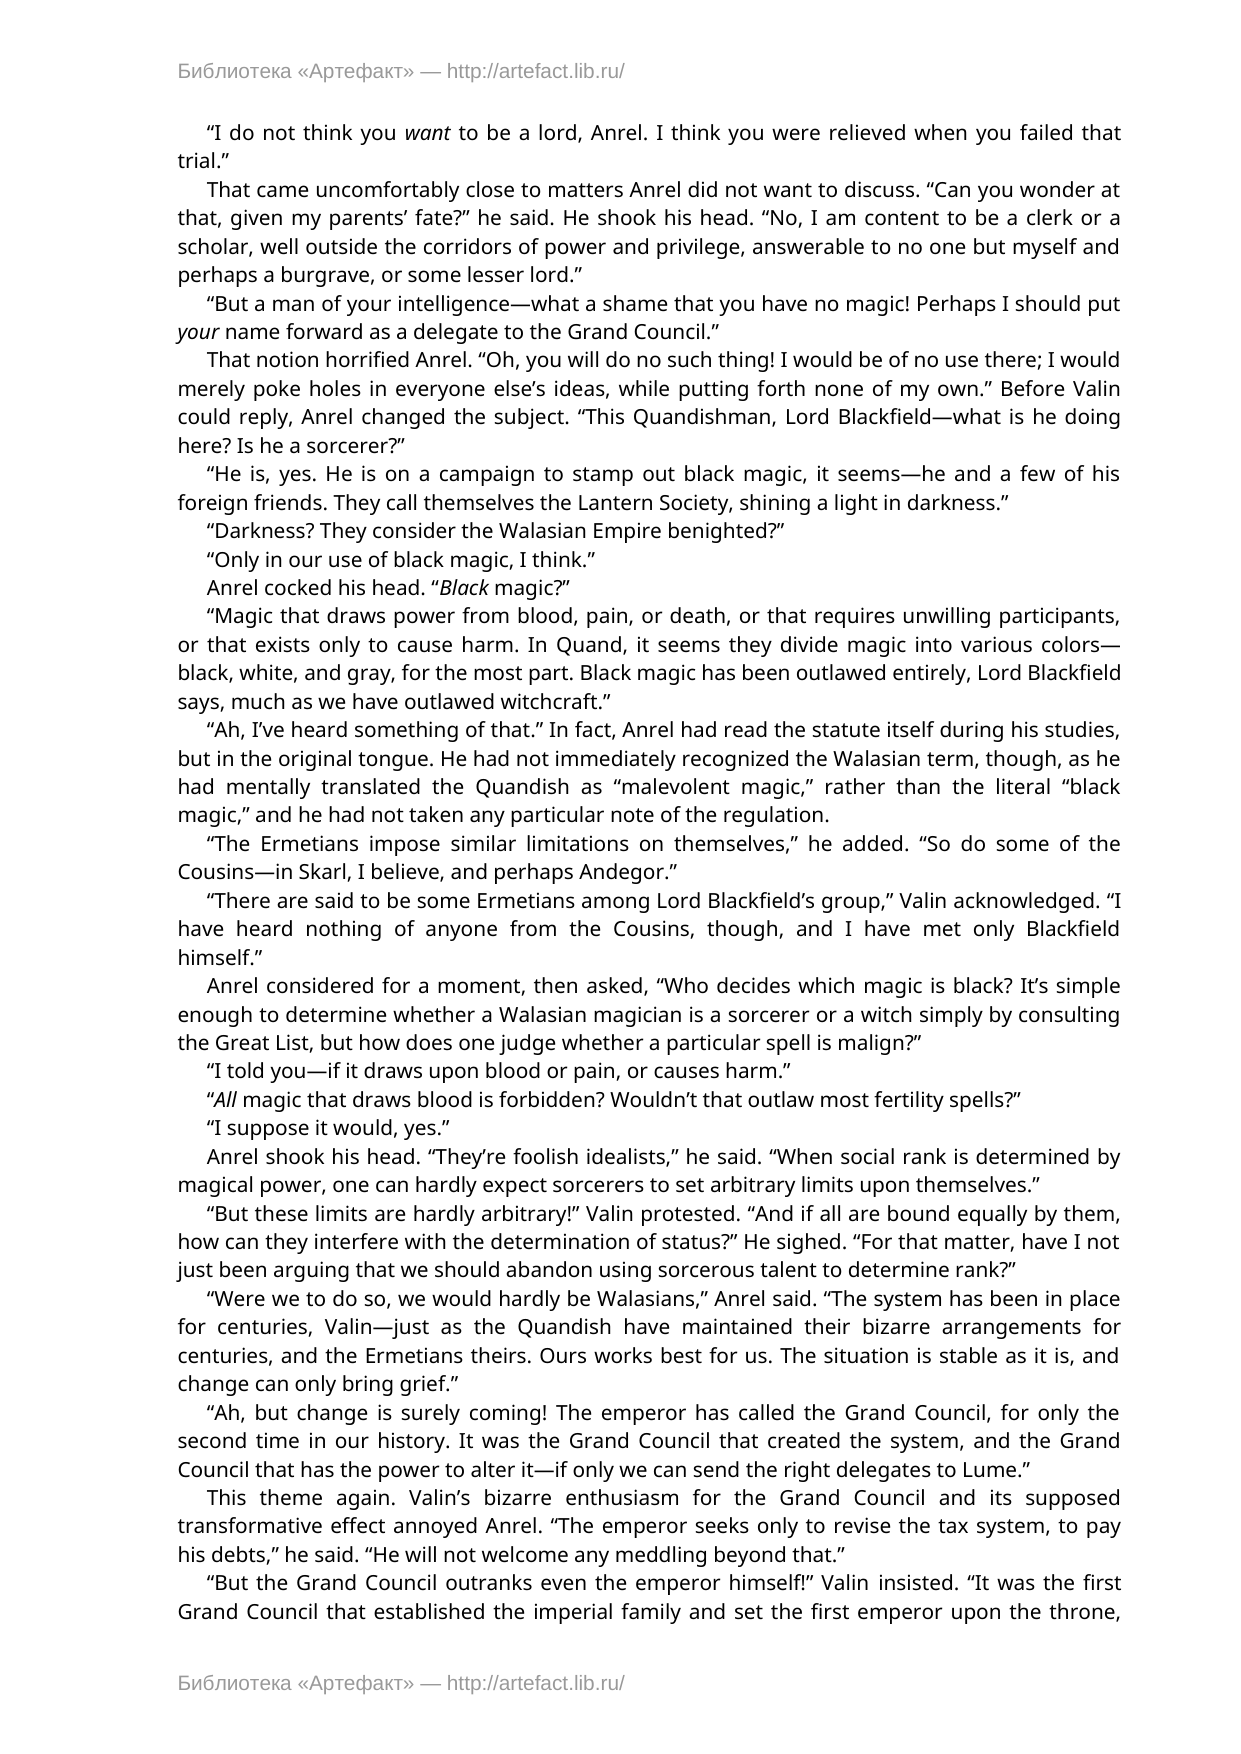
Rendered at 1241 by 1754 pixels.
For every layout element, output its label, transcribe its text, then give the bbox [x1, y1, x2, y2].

text “Were we to do so, we would hardly be Walasians,” Anrel said. “The system has been in place for centuries, Valin—just as the Quandish have maintained their bizarre arrangements for centuries, and the Ermetians theirs. Ours works best for us. The situation is stable as it is, and change can only bring grief.” [177, 1284, 1122, 1398]
text “There are said to be some Ermetians among Lord Blackfield’s group,” Valin acknowledged. “I have heard nothing of anyone from the Cousins, though, and I have met only Blackfield himself.” [177, 886, 1122, 971]
text “I do not think you want to be a lord, Anrel. I think you were relieved when you failed that trial.” [177, 118, 1122, 175]
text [177, 1568, 1122, 1625]
text “Ah, I’ve heard something of that.” In fact, Anrel had read the statute itself during his studies, but in the original tongue. He had not immediately recognized the Walasian term, though, as he had mentally translated the Quandish as “malevolent magic,” rather than the literal “black magic,” and he had not taken any particular note of the regulation. [177, 715, 1122, 829]
text “He is, yes. He is on a campaign to stamp out black magic, it seems—he and a few of his foreign friends. They call themselves the Lantern Society, shining a light in darkness.” [177, 459, 1122, 516]
text “I suppose it would, yes.” [177, 1113, 1122, 1142]
text “I told you—if it draws upon blood or pain, or causes harm.” [177, 1057, 1122, 1085]
text “All magic that draws blood is forbidden? Wouldn’t that outlaw most fertility spells?” [177, 1085, 1122, 1113]
text That notion horrified Anrel. “Oh, you will do no such thing! I would be of no use there; I would merely poke holes in everyone else’s ideas, while putting forth none of my own.” Before Valin could reply, Anrel changed the subject. “This Quandishman, Lord Blackfield—what is he doing here? Is he a sorcerer?” [177, 346, 1122, 459]
text “But these limits are hardly arbitrary!” Valin protested. “And if all are bound equally by them, how can they interfere with the determination of status?” He sighed. “For that matter, have I not just been arguing that we should abandon using sorcerous talent to determine rank?” [177, 1199, 1122, 1284]
text Anrel cocked his head. “Black magic?” [177, 573, 1122, 602]
text “Magic that draws power from blood, pain, or death, or that requires unwilling participants, or that exists only to cause harm. In Quand, it seems they divide magic into various colors—black, white, and gray, for the most part. Black magic has been outlawed entirely, Lord Blackfield says, much as we have outlawed witchcraft.” [177, 602, 1122, 715]
text Anrel shook his head. “They’re foolish idealists,” he said. “When social rank is determined by magical power, one can hardly expect sorcerers to set arbitrary limits upon themselves.” [177, 1142, 1122, 1199]
text “But a man of your intelligence—what a shame that you have no magic! Perhaps I should put your name forward as a delegate to the Grand Council.” [177, 289, 1122, 346]
text That came uncomfortably close to matters Anrel did not want to discuss. “Can you wonder at that, given my parents’ fate?” he said. He shook his head. “No, I am content to be a clerk or a scholar, well outside the corridors of power and privilege, answerable to no one but myself and perhaps a burgrave, or some lesser lord.” [177, 175, 1122, 289]
text “Ah, but change is surely coming! The emperor has called the Grand Council, for only the second time in our history. It was the Grand Council that created the system, and the Grand Council that has the power to alter it—if only we can send the right delegates to Lume.” [177, 1398, 1122, 1483]
text Anrel considered for a moment, then asked, “Who decides which magic is black? It’s simple enough to determine whether a Walasian magician is a sorcerer or a witch simply by consulting the Great List, but how does one judge whether a particular spell is malign?” [177, 971, 1122, 1057]
text “Only in our use of black magic, I think.” [177, 545, 1122, 573]
text This theme again. Valin’s bizarre enthusiasm for the Grand Council and its supposed transformative effect annoyed Anrel. “The emperor seeks only to revise the tax system, to pay his debts,” he said. “He will not welcome any meddling beyond that.” [177, 1483, 1122, 1568]
text “Darkness? They consider the Walasian Empire benighted?” [177, 516, 1122, 545]
text “The Ermetians impose similar limitations on themselves,” he added. “So do some of the Cousins—in Skarl, I believe, and perhaps Andegor.” [177, 829, 1122, 886]
